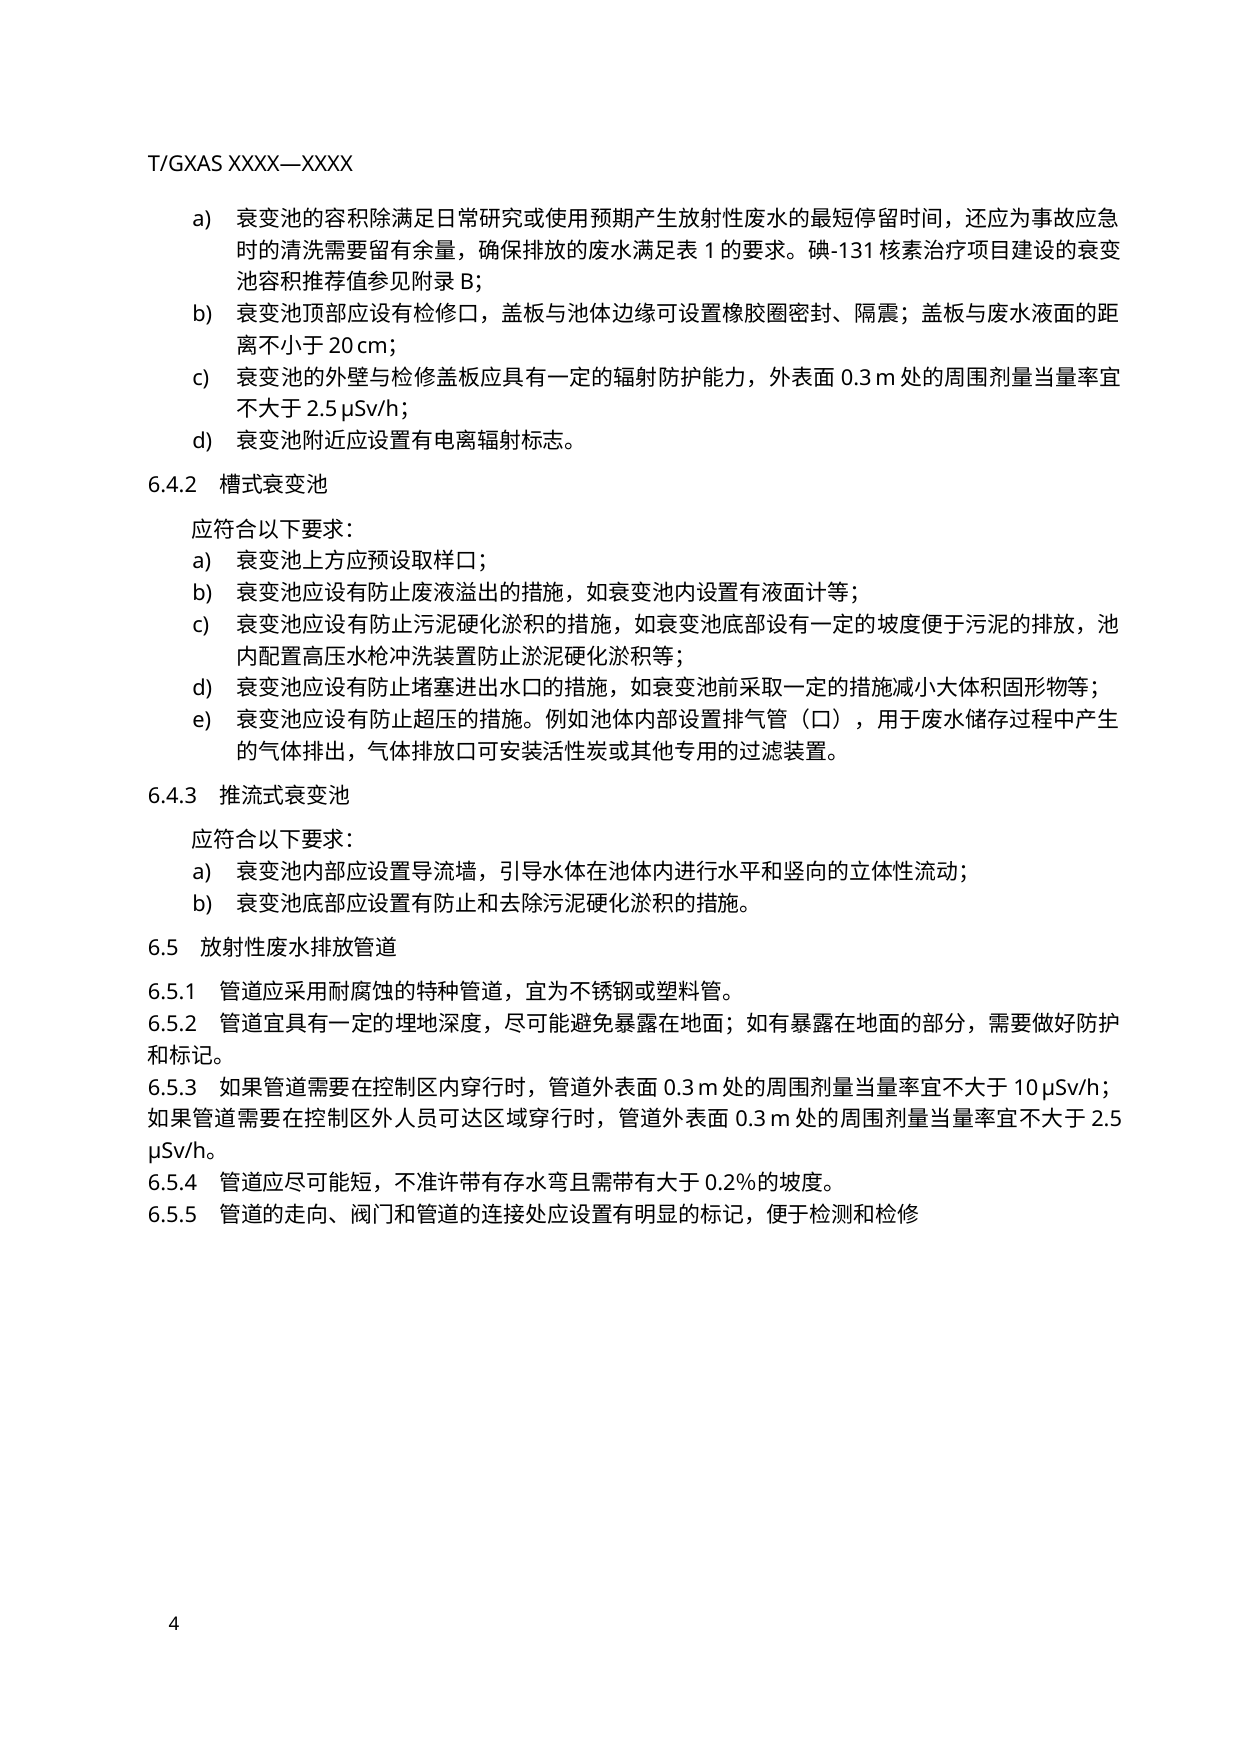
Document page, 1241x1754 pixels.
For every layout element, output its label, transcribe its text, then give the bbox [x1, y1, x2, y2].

list 衰变池上方应预设取样口； [192, 543, 1122, 575]
text 推流式衰变池 [148, 778, 1122, 810]
text 应符合以下要求： [148, 822, 1122, 854]
text 衰变池附近应设置有电离辐射标志。 [192, 423, 1122, 455]
text 衰变池的容积除满足日常研究或使用预期产生放射性废水的最短停留时间，还应为事故应急时的清洗需要留有余量，确保排放的废水满足表1的要求。碘-131核素治疗项目建设的衰变池容积推荐值参见附录B； [192, 201, 1122, 296]
text 衰变池的外壁与检修盖板应具有一定的辐射防护能力，外表面0.3 m处的周围剂量当量率宜不大于2.5 μSv/h； [192, 360, 1122, 423]
list 衰变池应设有防止废液溢出的措施，如衰变池内设置有液面计等； [192, 575, 1122, 607]
list 衰变池应设有防止堵塞进出水口的措施，如衰变池前采取一定的措施减小大体积固形物等； [192, 670, 1122, 702]
list 衰变池内部应设置导流墙，引导水体在池体内进行水平和竖向的立体性流动； [192, 854, 1122, 886]
list 衰变池应设有防止污泥硬化淤积的措施，如衰变池底部设有一定的坡度便于污泥的排放，池内配置高压水枪冲洗装置防止淤泥硬化淤积等； [192, 607, 1122, 670]
text 如果管道需要在控制区内穿行时，管道外表面0.3 m处的周围剂量当量率宜不大于10 μSv/h；如果管道需要在控制区外人员可达区域穿行时，管道外表面0.3 m处的周围剂量当量率宜不大于2.5 μSv/h。 [148, 1069, 1122, 1165]
text 槽式衰变池 [148, 467, 1122, 499]
text 管道应采用耐腐蚀的特种管道，宜为不锈钢或塑料管。 [148, 974, 1122, 1006]
list 衰变池底部应设置有防止和去除污泥硬化淤积的措施。 [192, 886, 1122, 918]
text 管道应尽可能短，不准许带有存水弯且需带有大于0.2％的坡度。 [148, 1165, 1122, 1197]
text 管道的走向、阀门和管道的连接处应设置有明显的标记，便于检测和检修 [148, 1197, 1122, 1228]
text 应符合以下要求： [148, 512, 1122, 543]
text 放射性废水排放管道 [148, 930, 1122, 962]
text 衰变池顶部应设有检修口，盖板与池体边缘可设置橡胶圈密封、隔震；盖板与废水液面的距离不小于20 cm； [192, 296, 1122, 360]
text 管道宜具有一定的埋地深度，尽可能避免暴露在地面；如有暴露在地面的部分，需要做好防护和标记。 [148, 1006, 1122, 1069]
list 衰变池应设有防止超压的措施。例如池体内部设置排气管（口），用于废水储存过程中产生的气体排出，气体排放口可安装活性炭或其他专用的过滤装置。 [192, 702, 1122, 766]
